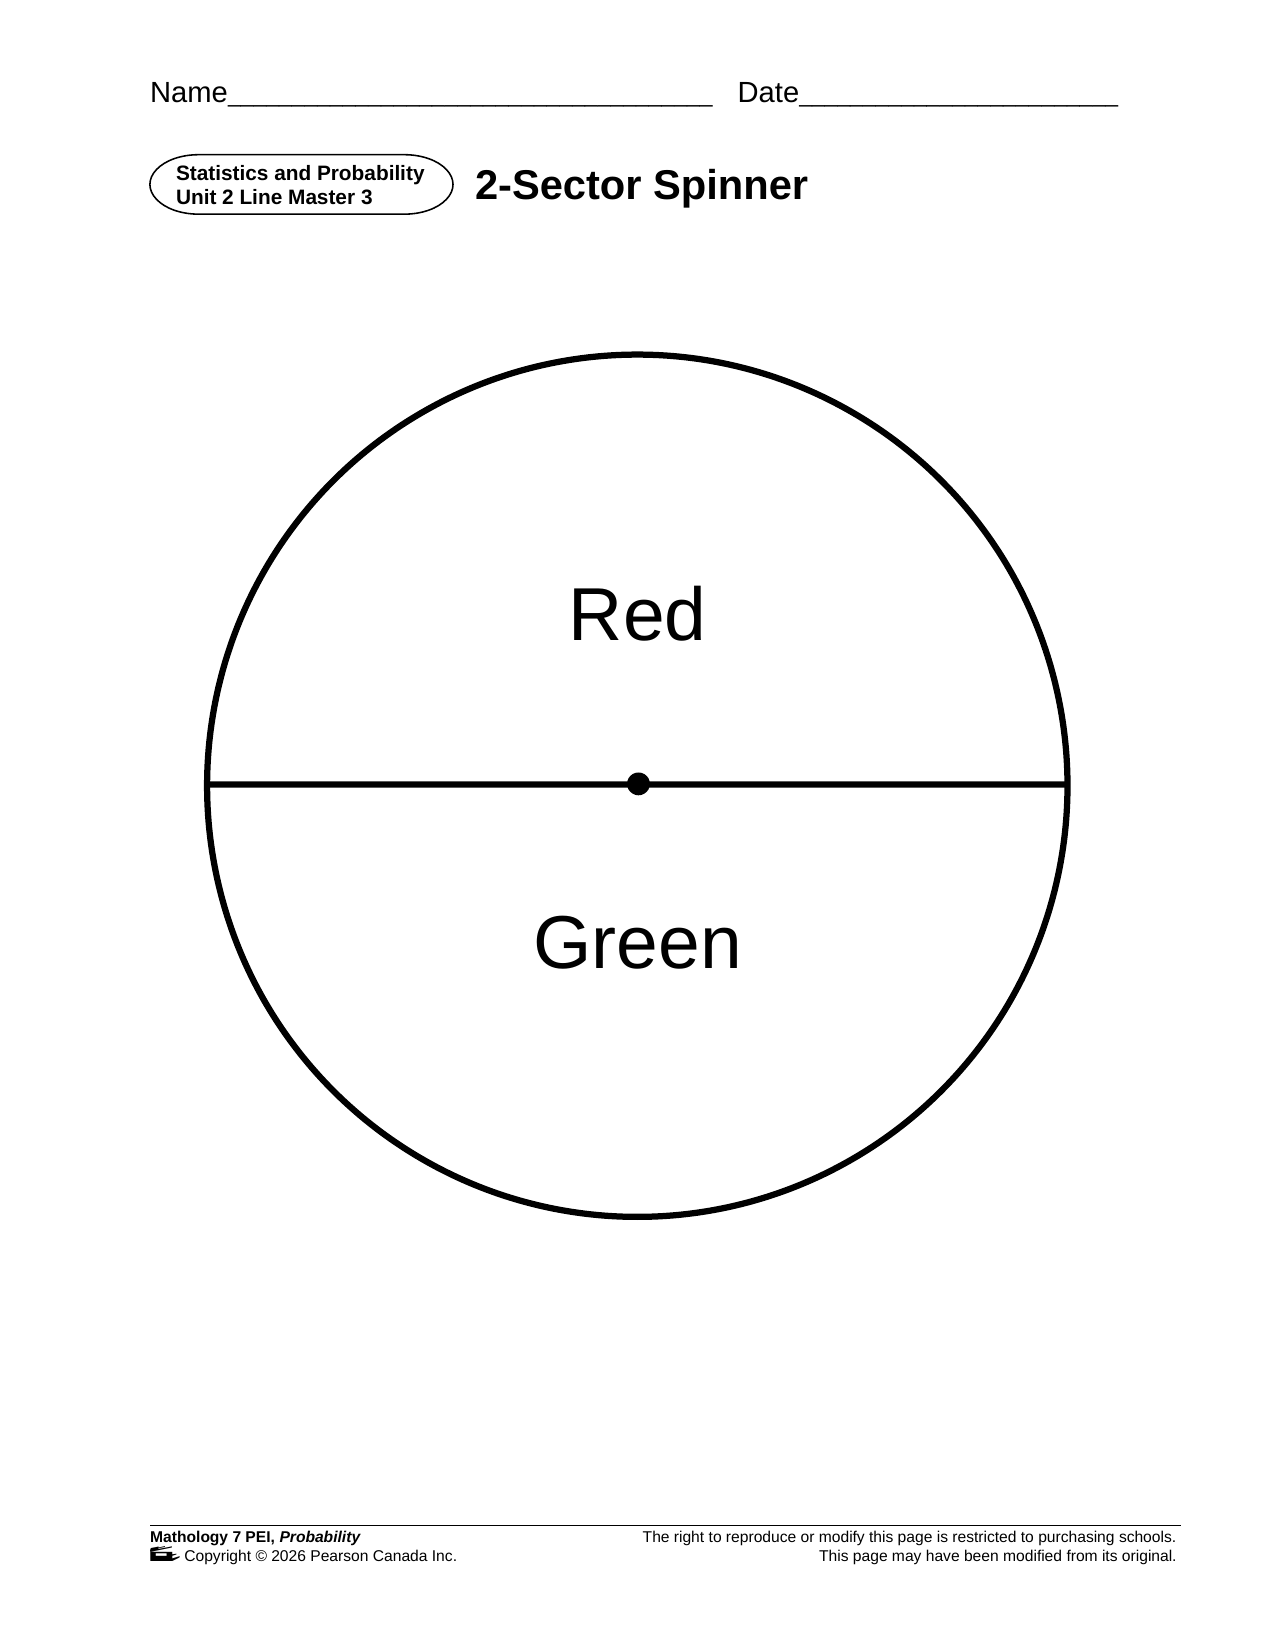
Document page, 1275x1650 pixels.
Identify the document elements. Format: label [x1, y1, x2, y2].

picture [150, 1546, 180, 1561]
